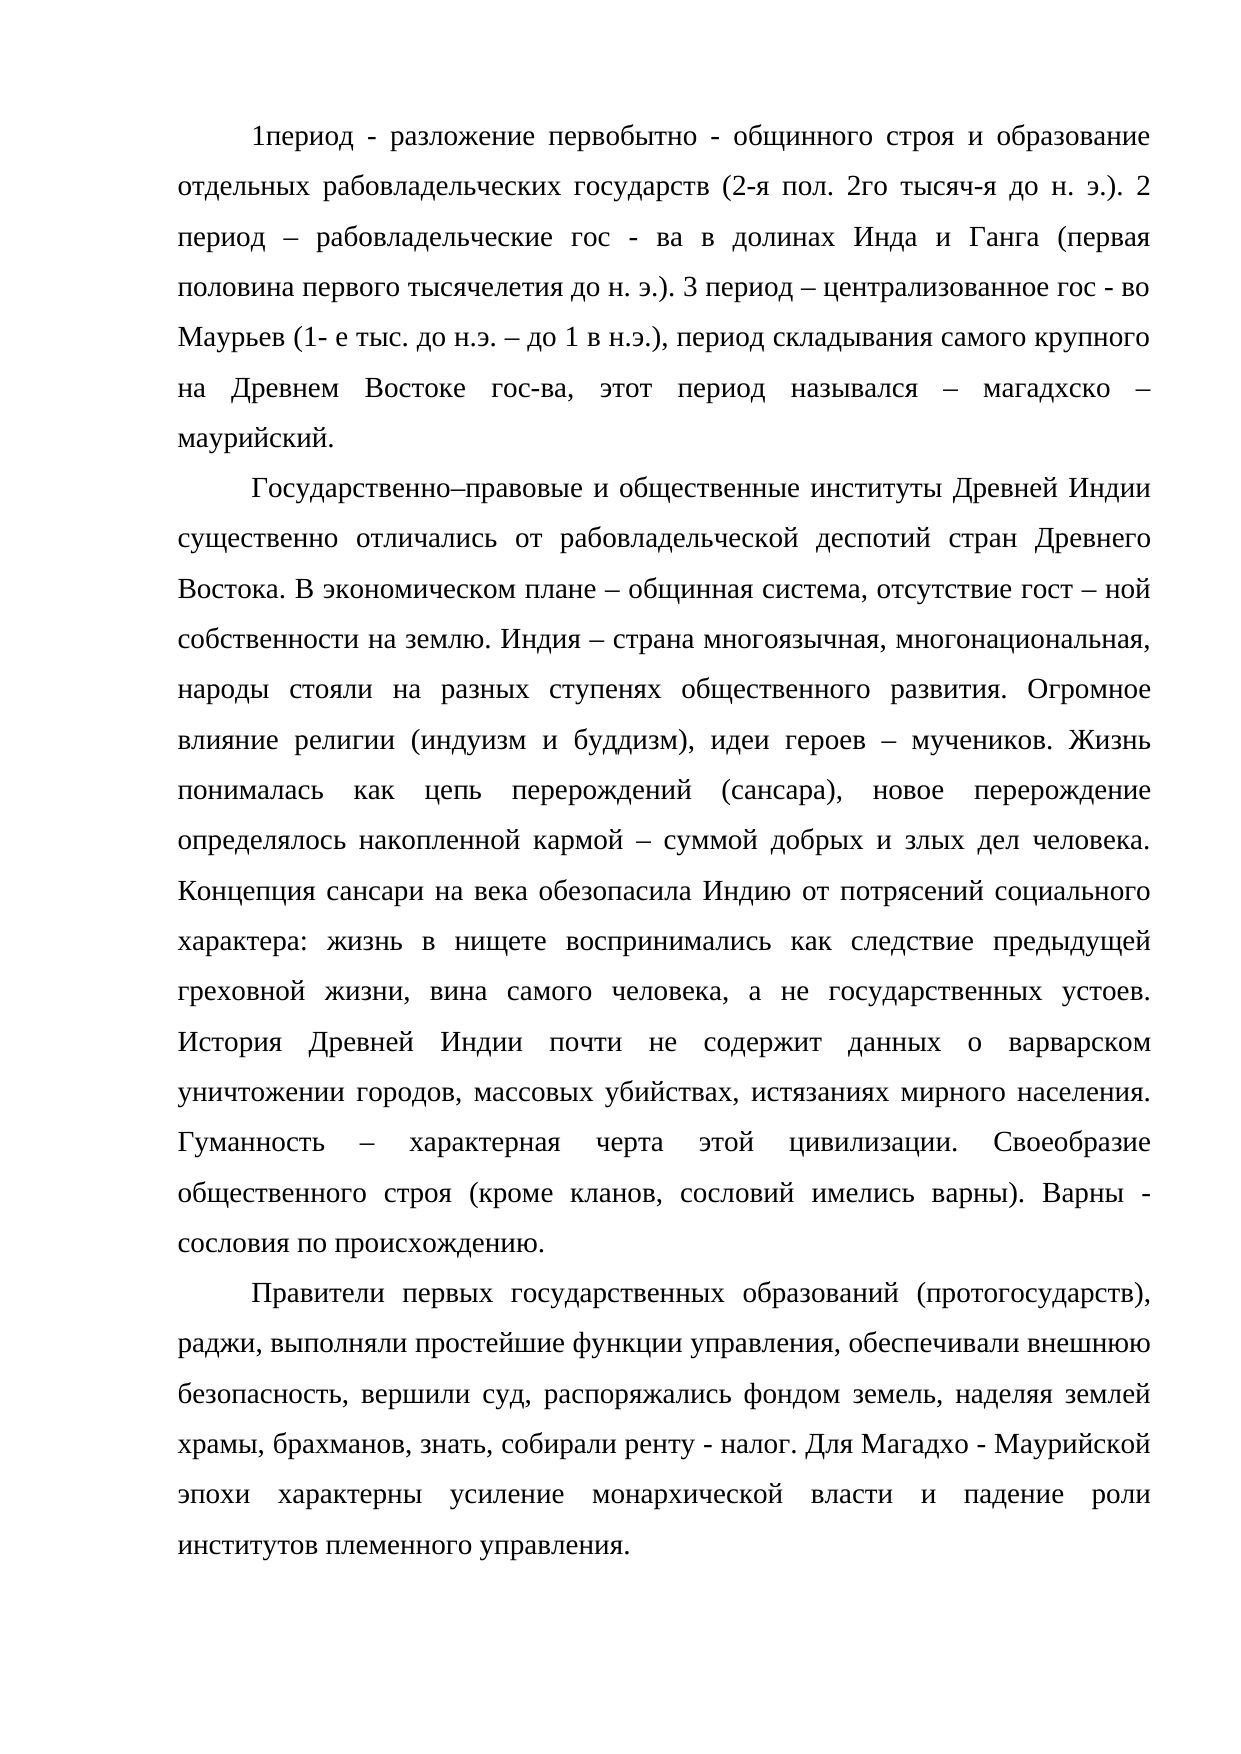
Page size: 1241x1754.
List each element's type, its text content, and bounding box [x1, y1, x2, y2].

text Государственно–правовые и общественные институты Древней Индии существенно отличались от рабовладельческой деспотий стран Древнего Востока. В экономическом плане – общинная система, отсутствие гост – ной собственности на землю. Индия – страна многоязычная, многонациональная, народы стояли на разных ступенях общественного развития. Огромное влияние религии (индуизм и буддизм), идеи героев – мучеников. Жизнь понималась как цепь перерождений (сансара), новое перерождение определялось накопленной кармой – суммой добрых и злых дел человека. Концепция сансари на века обезопасила Индию от потрясений социального характера: жизнь в нищете воспринимались как следствие предыдущей греховной жизни, вина самого человека, а не государственных устоев. История Древней Индии почти не содержит данных о варварском уничтожении городов, массовых убийствах, истязаниях мирного населения. Гуманность – характерная черта этой цивилизации. Своеобразие общественного строя (кроме кланов, сословий имелись варны). Варны - сословия по происхождению. [177, 470, 1152, 1258]
text Правители первых государственных образований (протогосударств), раджи, выполняли простейшие функции управления, обеспечивали внешнюю безопасность, вершили суд, распоряжались фондом земель, наделяя землей храмы, брахманов, знать, собирали ренту - налог. Для Магадхо - Маурийской эпохи характерны усиление монархической власти и падение роли институтов племенного управления. [177, 1275, 1152, 1560]
text 1период - разложение первобытно - общинного строя и образование отдельных рабовладельческих государств (2-я пол. 2го тысяч-я до н. э.). 2 период – рабовладельческие гос - ва в долинах Инда и Ганга (первая половина первого тысячелетия до н. э.). 3 период – централизованное гос - во Маурьев (1- е тыс. до н.э. – до 1 в н.э.), период складывания самого крупного на Древнем Востоке гос-ва, этот период назывался – магадхско – маурийский. [177, 118, 1152, 453]
